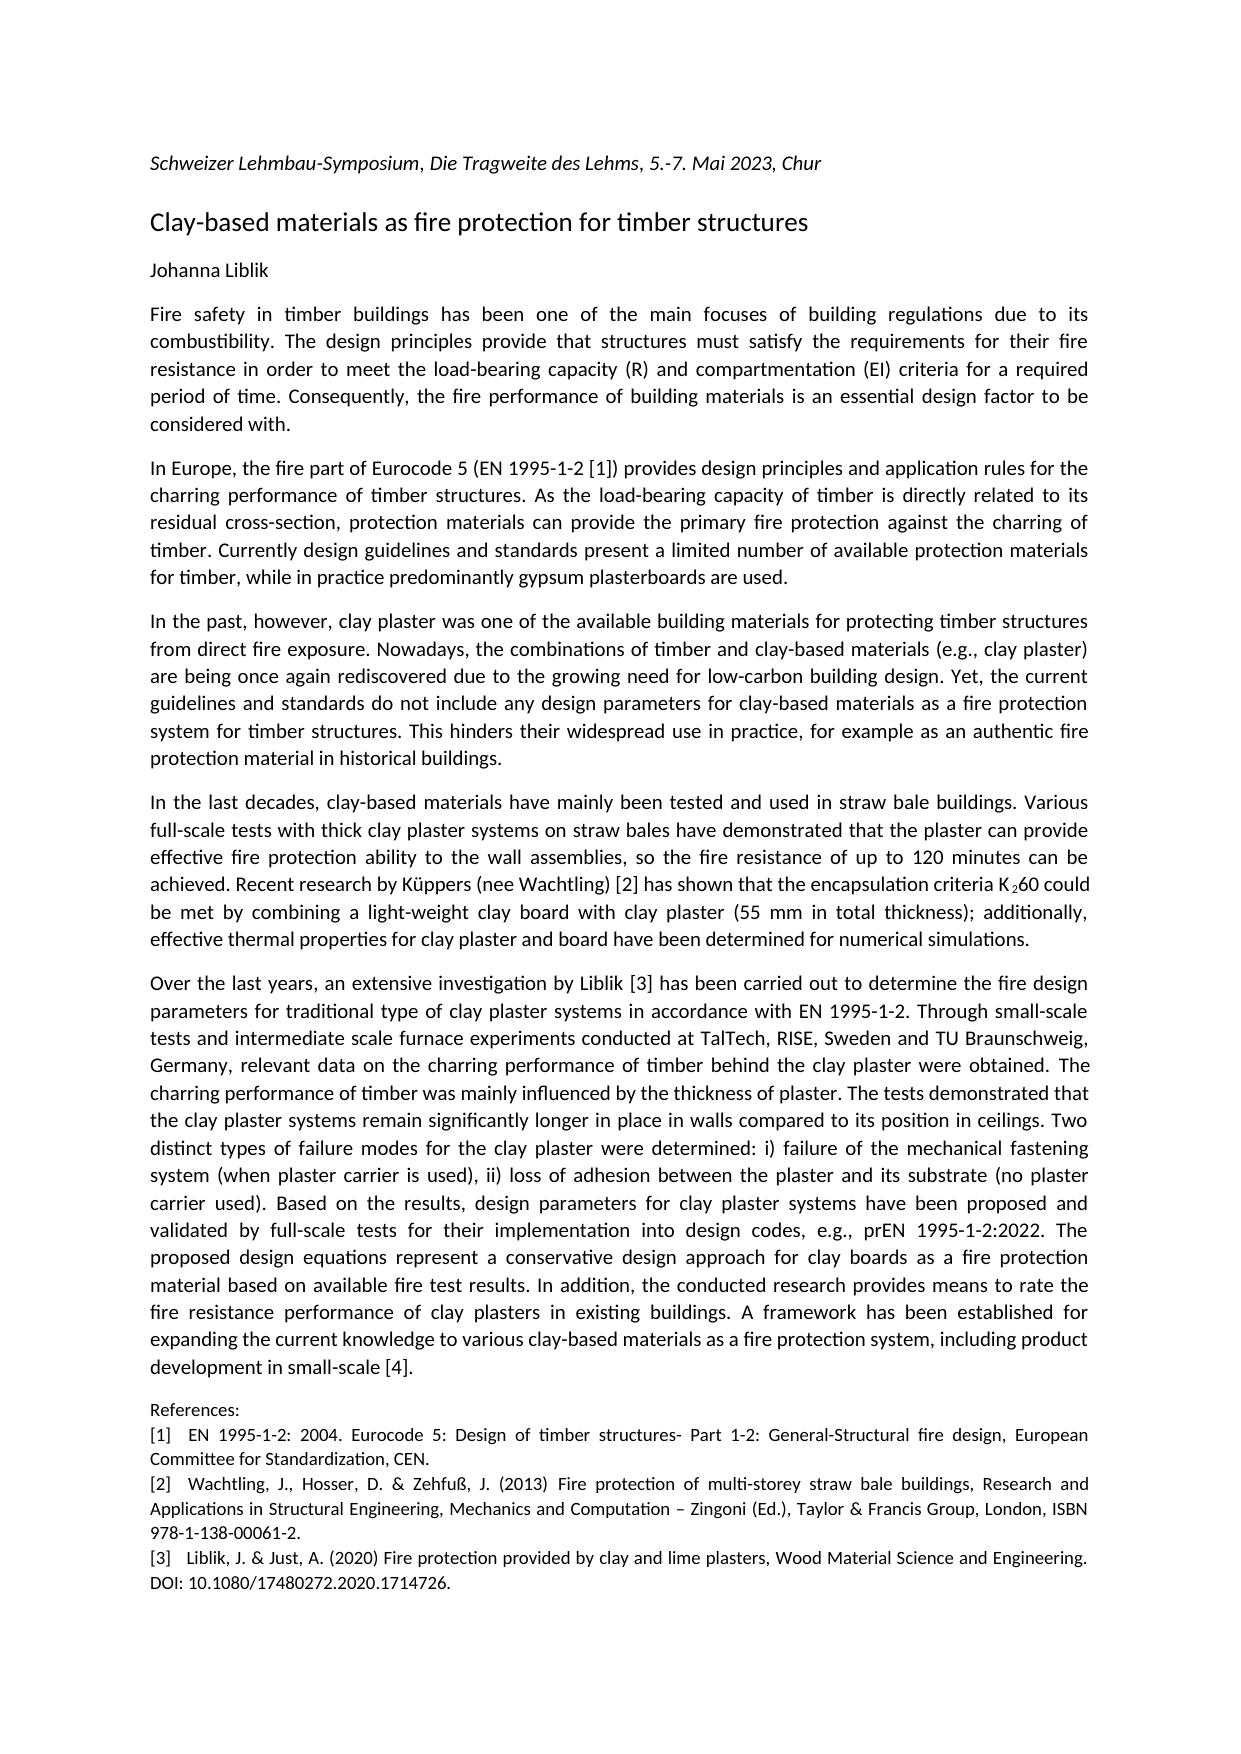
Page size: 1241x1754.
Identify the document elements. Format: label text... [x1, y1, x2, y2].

text In the last decades, clay-based materials have mainly been tested and used in straw bale buildings. Various full-scale tests with thick clay plaster systems on straw bales have demonstrated that the plaster can provide effective fire protection ability to the wall assemblies, so the fire resistance of up to 120 minutes can be achieved. Recent research by Küppers (nee Wachtling) [2] has shown that the encapsulation criteria K260 could be met by combining a light-weight clay board with clay plaster (55 mm in total thickness); additionally, effective thermal properties for clay plaster and board have been determined for numerical simulations. [150, 789, 1090, 952]
text Johanna Liblik [150, 257, 1090, 282]
text [1] EN 1995-1-2: 2004. Eurocode 5: Design of timber structures- Part 1-2: General-Structural fire design, European Committee for Standardization, CEN. [150, 1423, 1090, 1470]
text Schweizer Lehmbau-Symposium, Die Tragweite des Lehms, 5.-7. Mai 2023, Chur [150, 150, 1090, 175]
text Over the last years, an extensive investigation by Liblik [3] has been carried out to determine the fire design parameters for traditional type of clay plaster systems in accordance with EN 1995-1-2. Through small-scale tests and intermediate scale furnace experiments conducted at TalTech, RISE, Sweden and TU Braunschweig, Germany, relevant data on the charring performance of timber behind the clay plaster were obtained. The charring performance of timber was mainly influenced by the thickness of plaster. The tests demonstrated that the clay plaster systems remain significantly longer in place in walls compared to its position in ceilings. Two distinct types of failure modes for the clay plaster were determined: i) failure of the mechanical fastening system (when plaster carrier is used), ii) loss of adhesion between the plaster and its substrate (no plaster carrier used). Based on the results, design parameters for clay plaster systems have been proposed and validated by full-scale tests for their implementation into design codes, e.g., prEN 1995-1-2:2022. The proposed design equations represent a conservative design approach for clay boards as a fire protection material based on available fire test results. In addition, the conducted research provides means to rate the fire resistance performance of clay plasters in existing buildings. A framework has been established for expanding the current knowledge to various clay-based materials as a fire protection system, including product development in small-scale [4]. [150, 971, 1090, 1379]
text References: [150, 1398, 1090, 1421]
text [2] Wachtling, J., Hosser, D. & Zehfuß, J. (2013) Fire protection of multi-storey straw bale buildings, Research and Applications in Structural Engineering, Mechanics and Computation – Zingoni (Ed.), Taylor & Francis Group, London, ISBN 978-1-138-00061-2. [150, 1472, 1090, 1544]
text [3] Liblik, J. & Just, A. (2020) Fire protection provided by clay and lime plasters, Wood Material Science and Engineering. DOI: 10.1080/17480272.2020.1714726. [150, 1546, 1090, 1594]
text Clay-based materials as fire protection for timber structures [150, 205, 1090, 238]
text In Europe, the fire part of Eurocode 5 (EN 1995-1-2 [1]) provides design principles and application rules for the charring performance of timber structures. As the load-bearing capacity of timber is directly related to its residual cross-section, protection materials can provide the primary fire protection against the charring of timber. Currently design guidelines and standards present a limited number of available protection materials for timber, while in practice predominantly gypsum plasterboards are used. [150, 455, 1090, 590]
text In the past, however, clay plaster was one of the available building materials for protecting timber structures from direct fire exposure. Nowadays, the combinations of timber and clay-based materials (e.g., clay plaster) are being once again rediscovered due to the growing need for low-carbon building design. Yet, the current guidelines and standards do not include any design parameters for clay-based materials as a fire protection system for timber structures. This hinders their widespread use in practice, for example as an authentic fire protection material in historical buildings. [150, 608, 1090, 771]
text Fire safety in timber buildings has been one of the main focuses of building regulations due to its combustibility. The design principles provide that structures must satisfy the requirements for their fire resistance in order to meet the load-bearing capacity (R) and compartmentation (EI) criteria for a required period of time. Consequently, the fire performance of building materials is an essential design factor to be considered with. [150, 301, 1090, 436]
